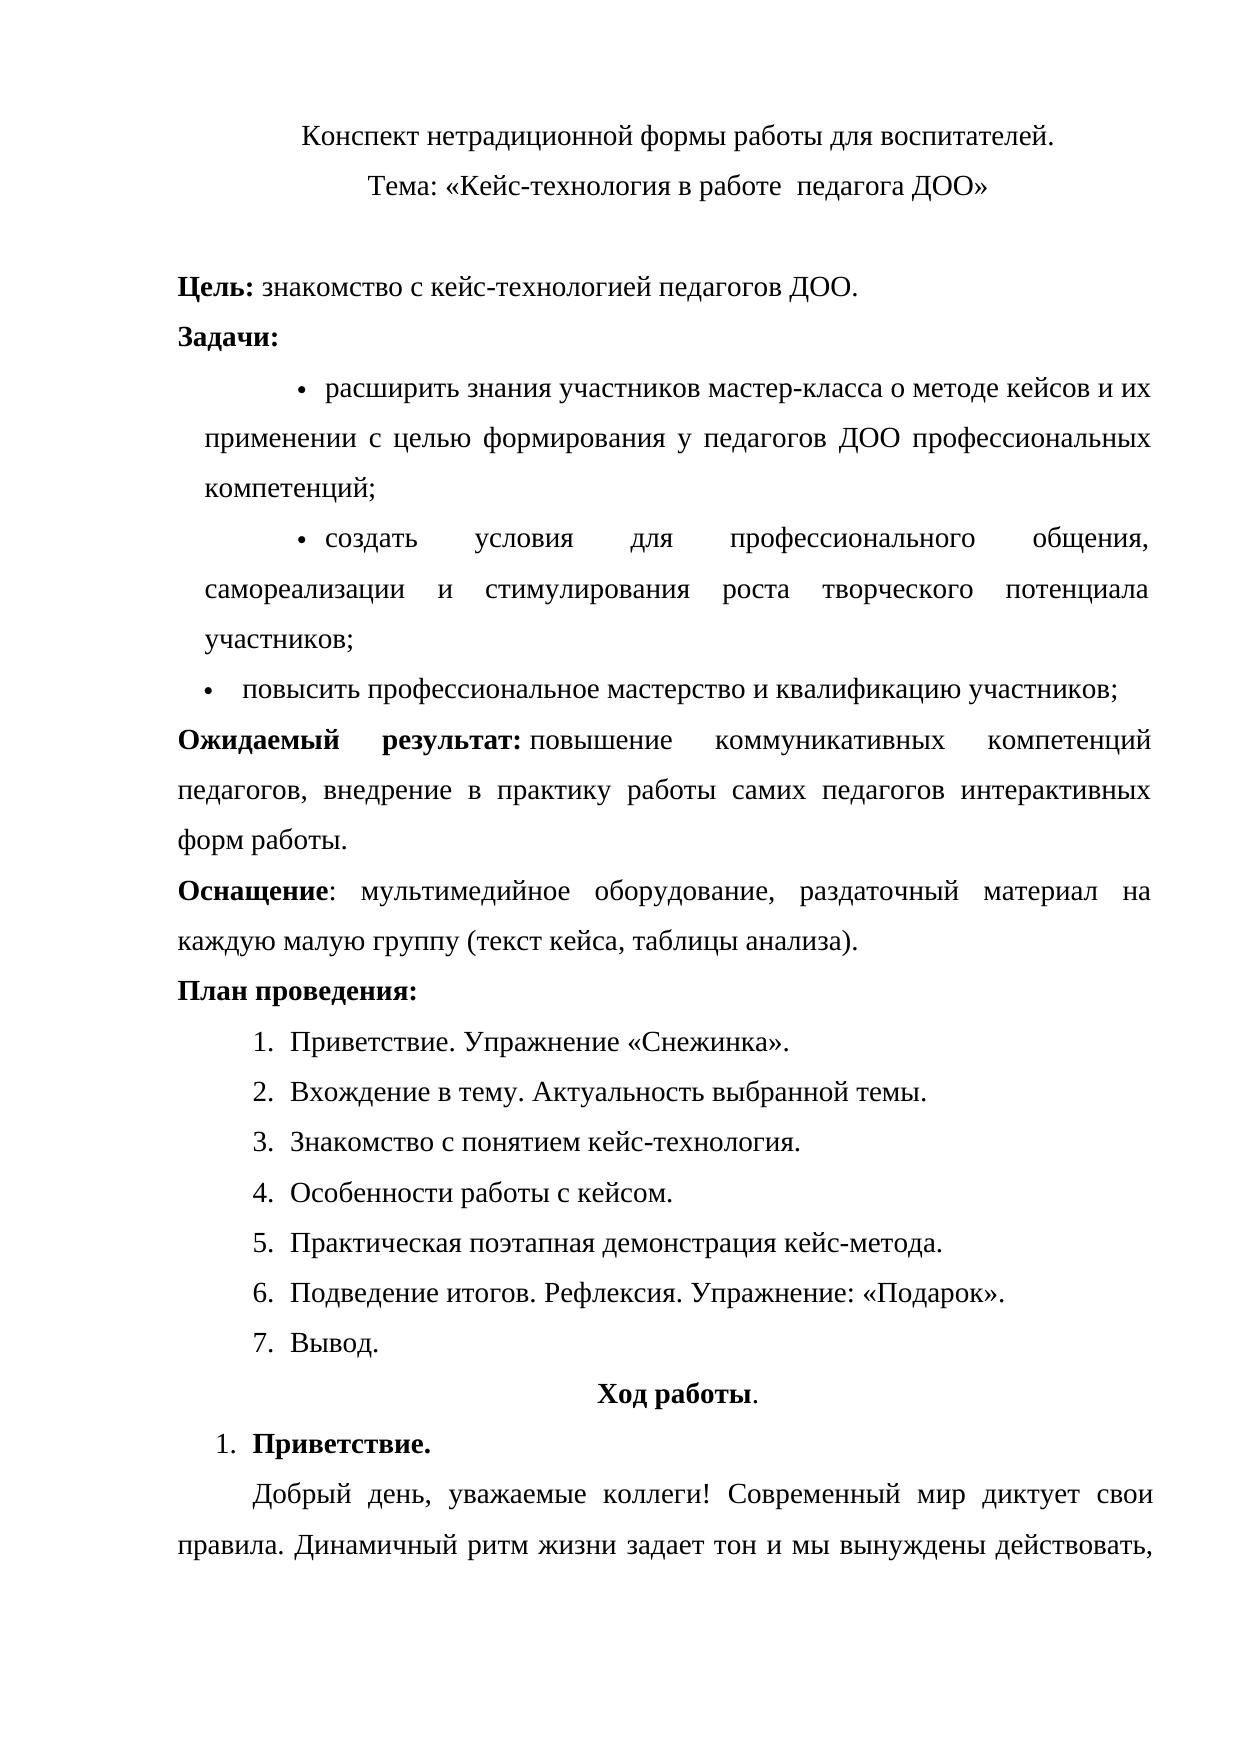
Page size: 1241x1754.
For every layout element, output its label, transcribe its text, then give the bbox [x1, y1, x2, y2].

list Вывод. [252, 1326, 1152, 1359]
text Цель: знакомство с кейс-технологией педагогов ДОО. [177, 269, 1178, 303]
list расширить знания участников мастер-класса о методе кейсов и их применении с целью формирования у педагогов ДОО профессиональных компетенций; [204, 370, 1152, 504]
list Практическая поэтапная демонстрация кейс-метода. [252, 1225, 1152, 1258]
list создать условия для профессионального общения, самореализации и стимулирования роста творческого потенциала участников; [204, 521, 1149, 655]
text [177, 1477, 1154, 1560]
list Знакомство с понятием кейс-технология. [252, 1124, 1152, 1158]
text Тема: «Кейс-технология в работе педагога ДОО» [177, 168, 1178, 202]
list повысить профессиональное мастерство и квалификацию участников; [204, 672, 1152, 705]
text Задачи: [177, 319, 1152, 353]
text Ожидаемый результат: повышение коммуникативных компетенций педагогов, внедрение в практику работы самих педагогов интерактивных форм работы. [177, 722, 1152, 856]
text Конспект нетрадиционной формы работы для воспитателей. [177, 118, 1178, 152]
list Подведение итогов. Рефлексия. Упражнение: «Подарок». [252, 1275, 1152, 1309]
text Ход работы. [177, 1376, 1178, 1409]
list Приветствие. [215, 1426, 1152, 1460]
list Вхождение в тему. Актуальность выбранной темы. [252, 1074, 1152, 1108]
text План проведения: [177, 973, 1152, 1007]
list Особенности работы с кейсом. [252, 1175, 1152, 1208]
list Приветствие. Упражнение «Снежинка». [252, 1024, 1152, 1057]
text Оснащение: мультимедийное оборудование, раздаточный материал на каждую малую группу (текст кейса, таблицы анализа). [177, 873, 1152, 957]
